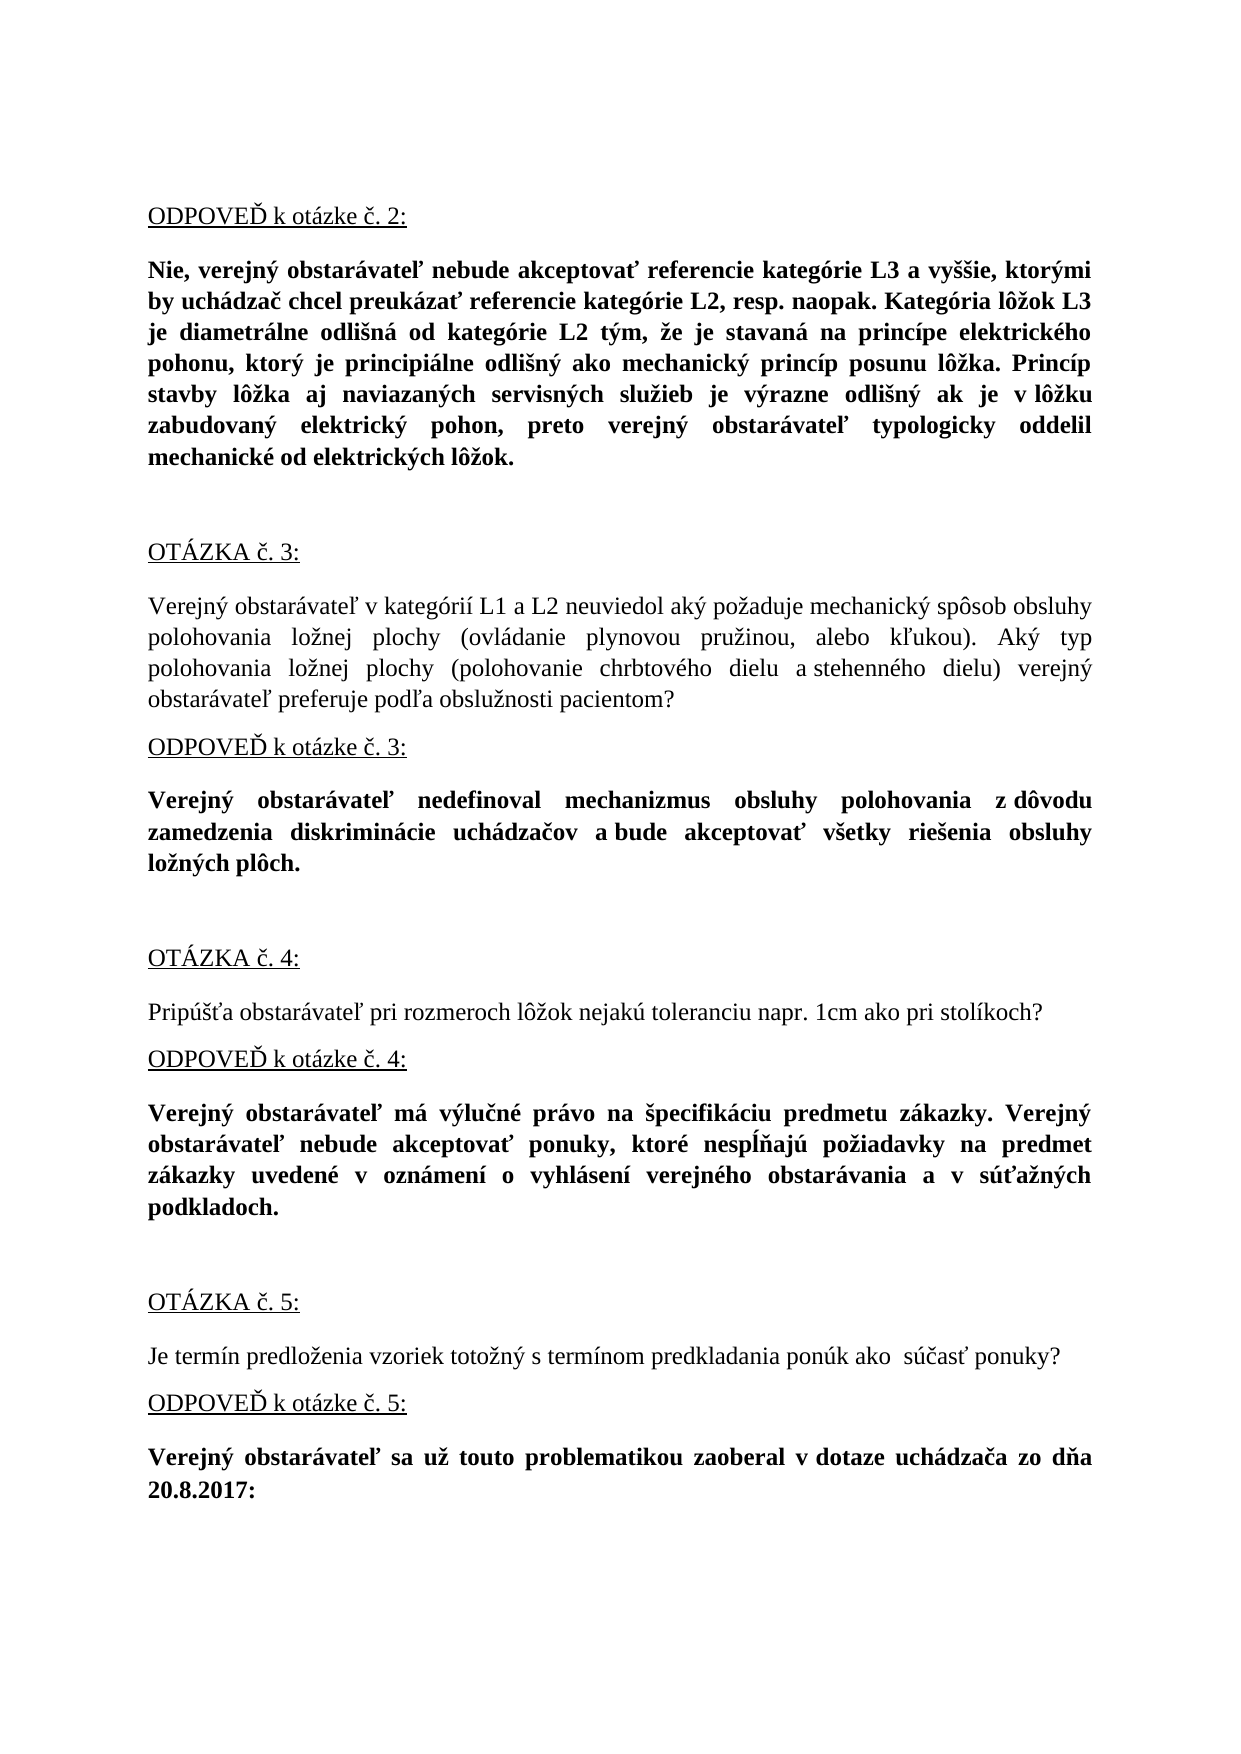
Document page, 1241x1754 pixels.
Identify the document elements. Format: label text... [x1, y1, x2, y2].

text Pripúšťa obstarávateľ pri rozmeroch lôžok nejakú toleranciu napr. 1cm ako pri stolíkoch? [148, 997, 1093, 1026]
text OTÁZKA č. 4: [148, 943, 1093, 972]
text Verejný obstarávateľ má výlučné právo na špecifikáciu predmetu zákazky. Verejný obstarávateľ nebude akceptovať ponuky, ktoré nespĺňajú požiadavky na predmet zákazky uvedené v oznámení o vyhlásení verejného obstarávania a v súťažných podkladoch. [148, 1098, 1093, 1220]
text Verejný obstarávateľ nedefinoval mechanizmus obsluhy polohovania z dôvodu zamedzenia diskriminácie uchádzačov a bude akceptovať všetky riešenia obsluhy ložných plôch. [148, 786, 1093, 876]
text OTÁZKA č. 3: [148, 537, 1093, 566]
text Je termín predloženia vzoriek totožný s termínom predkladania ponúk ako súčasť ponuky? [148, 1341, 1093, 1369]
text ODPOVEĎ k otázke č. 3: [148, 732, 1093, 760]
text ODPOVEĎ k otázke č. 5: [148, 1388, 1093, 1417]
text ODPOVEĎ k otázke č. 2: [148, 201, 1093, 230]
text Verejný obstarávateľ sa už touto problematikou zaoberal v dotaze uchádzača zo dňa 20.8.2017: [148, 1442, 1093, 1504]
text Nie, verejný obstarávateľ nebude akceptovať referencie kategórie L3 a vyššie, ktorými by uchádzač chcel preukázať referencie kategórie L2, resp. naopak. Kategória lôžok L3 je diametrálne odlišná od kategórie L2 tým, že je stavaná na princípe elektrického pohonu, ktorý je principiálne odlišný ako mechanický princíp posunu lôžka. Princíp stavby lôžka aj naviazaných servisných služieb je výrazne odlišný ak je v lôžku zabudovaný elektrický pohon, preto verejný obstarávateľ typologicky oddelil mechanické od elektrických lôžok. [148, 255, 1093, 470]
text ODPOVEĎ k otázke č. 4: [148, 1044, 1093, 1073]
text Verejný obstarávateľ v kategórií L1 a L2 neuviedol aký požaduje mechanický spôsob obsluhy polohovania ložnej plochy (ovládanie plynovou pružinou, alebo kľukou). Aký typ polohovania ložnej plochy (polohovanie chrbtového dielu a stehenného dielu) verejný obstarávateľ preferuje podľa obslužnosti pacientom? [148, 591, 1093, 713]
text OTÁZKA č. 5: [148, 1287, 1093, 1316]
